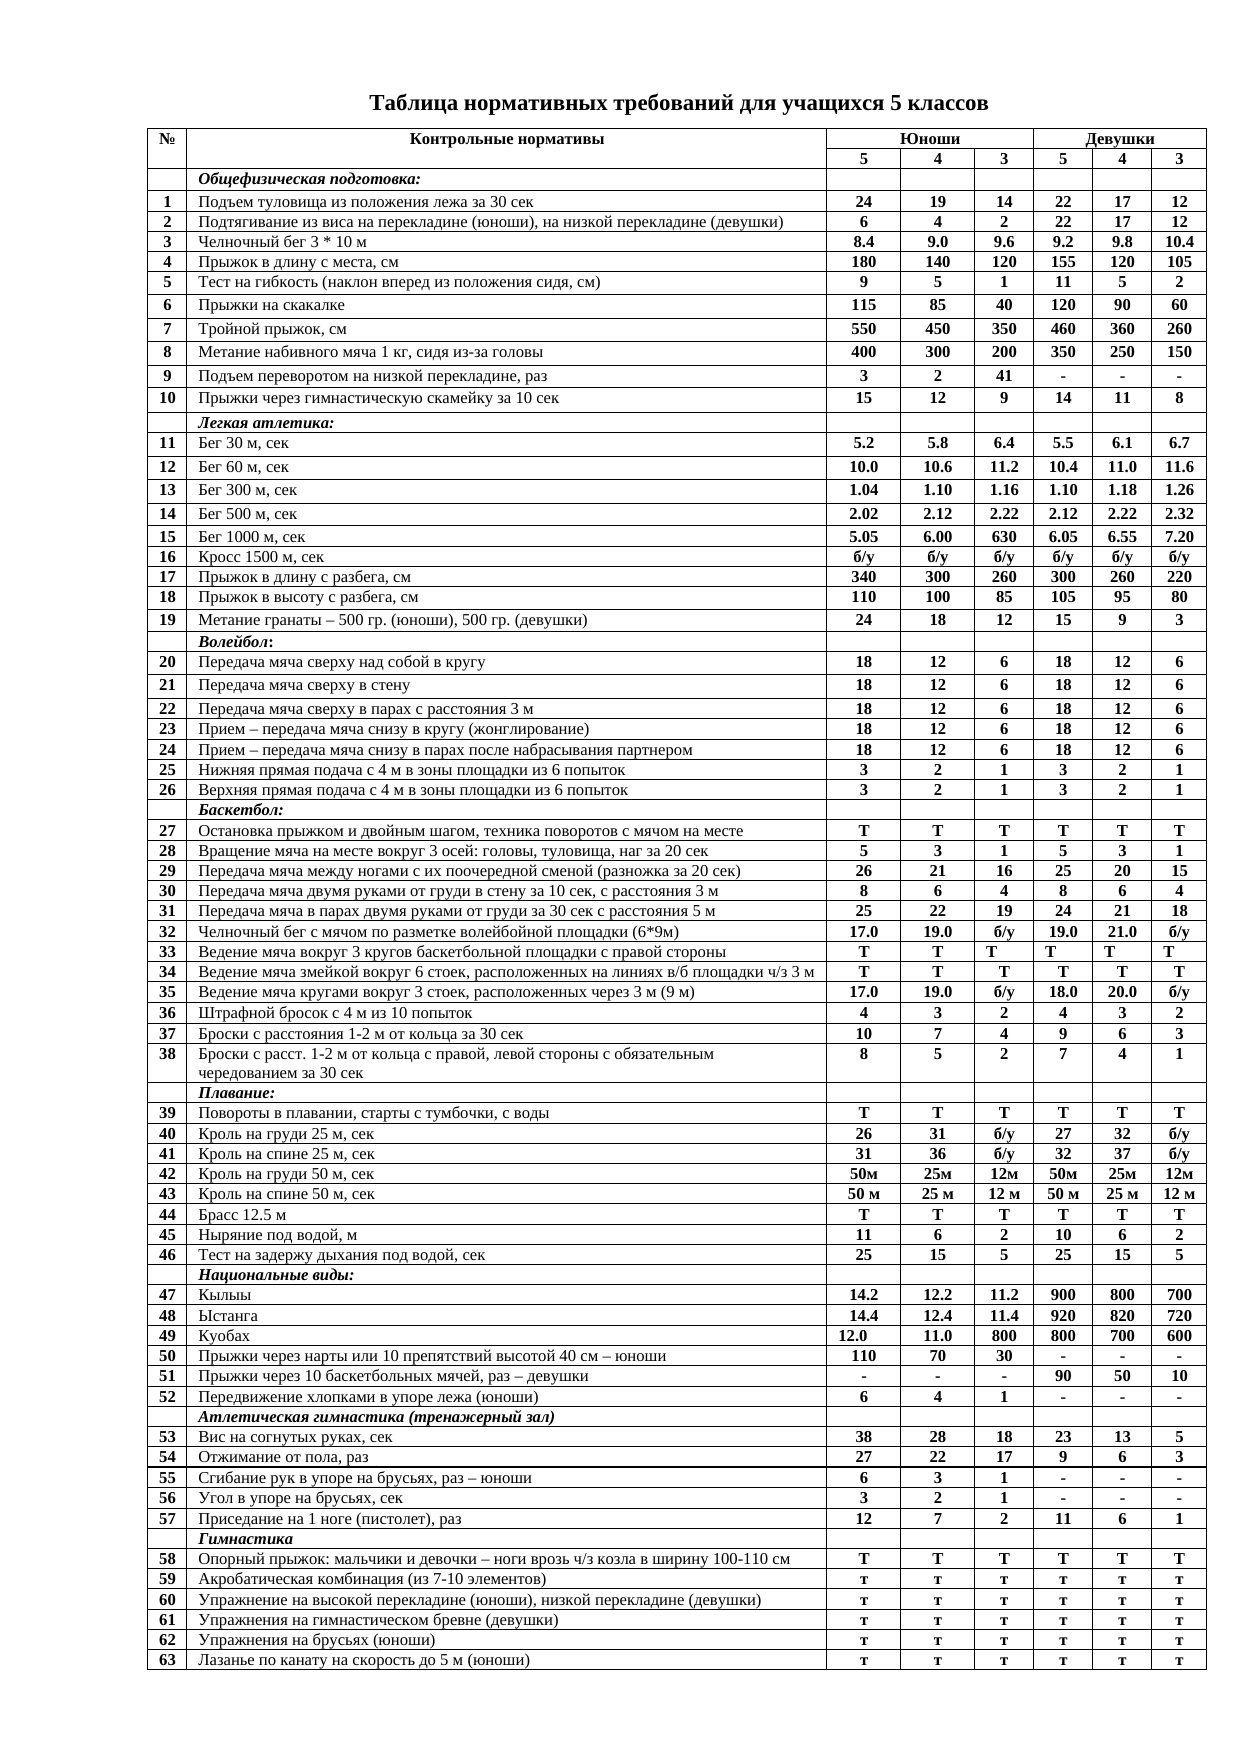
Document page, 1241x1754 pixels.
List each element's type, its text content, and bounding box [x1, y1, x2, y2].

table_cell Вис на согнутых руках, сек [187, 1427, 826, 1446]
table_cell 10 [148, 388, 186, 412]
table_cell 12 [901, 388, 974, 412]
table_cell т [827, 1630, 900, 1649]
table_cell Передача мяча сверху в стену [187, 675, 826, 698]
table_cell 260 [1152, 319, 1206, 341]
table_cell 2 [901, 1488, 974, 1507]
table_cell 20.0 [1093, 982, 1151, 1002]
table_cell - [1034, 1468, 1092, 1487]
table_cell [975, 1407, 1033, 1426]
table_cell 42 [148, 1164, 186, 1183]
table_cell 3 [1034, 780, 1092, 799]
table_cell 8 [827, 881, 900, 900]
table_cell 58 [148, 1549, 186, 1568]
table_cell 350 [1034, 342, 1092, 365]
table_cell Т [827, 962, 900, 981]
table_cell 30 [148, 881, 186, 900]
table_cell 38 [148, 1044, 186, 1082]
table_cell 12 [901, 652, 974, 674]
table_cell 110 [827, 587, 900, 608]
table_cell 50м [1034, 1164, 1092, 1183]
table_cell 800 [1034, 1326, 1092, 1345]
table_cell Челночный бег 3 * 10 м [187, 232, 826, 251]
table_cell 2 [975, 212, 1033, 231]
table_cell [1034, 632, 1092, 651]
table_cell [148, 1407, 186, 1426]
table_cell 24 [827, 610, 900, 631]
table_cell 5 [1152, 1427, 1206, 1446]
table_cell 18 [827, 740, 900, 759]
table_cell Прыжки через гимнастическую скамейку за 10 сек [187, 388, 826, 412]
table_cell 13 [1093, 1427, 1151, 1446]
table_cell 5.05 [827, 526, 900, 546]
table_cell 120 [1034, 295, 1092, 318]
table_cell [148, 800, 186, 819]
table_cell 12 [148, 457, 186, 478]
table_cell [1034, 413, 1092, 432]
table_cell [148, 413, 186, 432]
table_cell 22 [148, 699, 186, 718]
table_cell [901, 413, 974, 432]
table_cell Т [1152, 1204, 1206, 1223]
table_cell 120 [975, 252, 1033, 271]
table_cell 25 [148, 760, 186, 779]
table_cell 12 [1093, 675, 1151, 698]
table_cell т [1034, 1610, 1092, 1629]
table_cell [1034, 800, 1092, 819]
table_cell Прыжки через 10 баскетбольных мячей, раз – девушки [187, 1366, 826, 1386]
table_cell Упражнения на брусьях (юноши) [187, 1630, 826, 1649]
table_cell б/у [1152, 1124, 1206, 1143]
table_cell 2 [901, 780, 974, 799]
table_cell 18 [901, 610, 974, 631]
table_cell т [901, 1589, 974, 1608]
table_cell 115 [827, 295, 900, 318]
table_cell 17.0 [827, 982, 900, 1002]
table_cell [827, 1407, 900, 1426]
table_cell б/у [1152, 982, 1206, 1002]
table_cell Т [1034, 820, 1092, 839]
table_header Юноши [827, 129, 1033, 148]
table_cell [1152, 632, 1206, 651]
table_cell [901, 1265, 974, 1284]
table_cell 31 [148, 901, 186, 920]
table_cell 15 [148, 526, 186, 546]
table_cell 630 [975, 526, 1033, 546]
table_cell Общефизическая подготовка: [187, 169, 826, 190]
table_cell 18 [827, 652, 900, 674]
table_cell 36 [148, 1003, 186, 1022]
table_cell [1034, 169, 1092, 190]
table_cell [148, 632, 186, 651]
table_cell 4 [1093, 149, 1151, 168]
table_cell 18 [827, 699, 900, 718]
table_cell Подтягивание из виса на перекладине (юноши), на низкой перекладине (девушки) [187, 212, 826, 231]
table_cell 10.4 [1034, 457, 1092, 478]
table_cell 6 [901, 1225, 974, 1244]
table_cell - [1152, 1387, 1206, 1406]
table_cell 60 [1152, 295, 1206, 318]
table_cell 2 [901, 366, 974, 387]
table_cell Прыжок в длину с разбега, см [187, 567, 826, 586]
table_cell 3 [148, 232, 186, 251]
table_cell 1 [975, 780, 1033, 799]
table_cell Вращение мяча на месте вокруг 3 осей: головы, туловища, наг за 20 сек [187, 841, 826, 860]
table_cell 2 [1152, 1003, 1206, 1022]
table_cell 11.2 [975, 457, 1033, 478]
table_cell 10.6 [901, 457, 974, 478]
table_cell 31 [901, 1124, 974, 1143]
table_cell 120 [1093, 252, 1151, 271]
table_cell Плавание: [187, 1083, 826, 1102]
table_cell т [1152, 1569, 1206, 1588]
table_cell 11.2 [975, 1285, 1033, 1304]
table_cell Остановка прыжком и двойным шагом, техника поворотов с мячом на месте [187, 820, 826, 839]
table_cell 5 [1034, 149, 1092, 168]
table_cell 49 [148, 1326, 186, 1345]
table_cell Прыжок в высоту с разбега, см [187, 587, 826, 608]
table_cell - [901, 1366, 974, 1386]
table_cell Ведение мяча змейкой вокруг 6 стоек, расположенных на линиях в/б площадки ч/з 3 м [187, 962, 826, 981]
table_cell б/у [1152, 1144, 1206, 1163]
table_cell 37 [148, 1024, 186, 1043]
table_cell Т [901, 942, 974, 961]
table_cell 12 м [975, 1184, 1033, 1203]
table_cell 47 [148, 1285, 186, 1304]
table_cell [1093, 800, 1151, 819]
table_cell 6.05 [1034, 526, 1092, 546]
table_cell 180 [827, 252, 900, 271]
table_cell Гимнастика [187, 1529, 826, 1548]
table_cell 1 [1152, 1044, 1206, 1082]
table_cell 5 [1152, 1245, 1206, 1264]
table_cell 27 [827, 1447, 900, 1466]
table_cell - [1093, 1488, 1151, 1507]
table_cell 36 [901, 1144, 974, 1163]
table_cell 6 [975, 675, 1033, 698]
table_cell 22 [1034, 212, 1092, 231]
table_cell 4 [1093, 1044, 1151, 1082]
table_cell 300 [1034, 567, 1092, 586]
table_cell т [901, 1630, 974, 1649]
table_cell 1 [1152, 760, 1206, 779]
table_cell 21 [148, 675, 186, 698]
table_cell 12 [901, 740, 974, 759]
table_cell 8.4 [827, 232, 900, 251]
table_cell б/у [975, 547, 1033, 566]
table_cell Кроль на груди 25 м, сек [187, 1124, 826, 1143]
table_cell - [1152, 1468, 1206, 1487]
table_cell Волейбол: [187, 632, 826, 651]
table_cell [1034, 1083, 1092, 1102]
table_cell т [901, 1650, 974, 1669]
table_cell Т [827, 820, 900, 839]
table_cell 24 [1034, 901, 1092, 920]
table_cell 25 [827, 1245, 900, 1264]
table_cell Ныряние под водой, м [187, 1225, 826, 1244]
table_cell 700 [1093, 1326, 1151, 1345]
table_cell 2 [975, 1044, 1033, 1082]
table_cell 460 [1034, 319, 1092, 341]
table_cell 18 [148, 587, 186, 608]
table_cell [1093, 632, 1151, 651]
table_cell - [1093, 366, 1151, 387]
table_cell б/у [901, 547, 974, 566]
table_cell Метание набивного мяча 1 кг, сидя из-за головы [187, 342, 826, 365]
table_cell 2 [975, 1509, 1033, 1528]
table_cell 16 [148, 547, 186, 566]
table_cell Т [975, 1549, 1033, 1568]
table_cell Т [827, 1103, 900, 1122]
table_cell 20 [148, 652, 186, 674]
table_cell - [1034, 1346, 1092, 1365]
table_cell т [1093, 1650, 1151, 1669]
table_cell 4 [1152, 881, 1206, 900]
table_cell 6 [1093, 1447, 1151, 1466]
table_cell 15 [1152, 861, 1206, 880]
table_cell 46 [148, 1245, 186, 1264]
table_cell 53 [148, 1427, 186, 1446]
table_cell 11.0 [901, 1326, 974, 1345]
table_cell 12 [1093, 740, 1151, 759]
table_cell т [827, 1610, 900, 1629]
table_cell 7 [901, 1509, 974, 1528]
table_cell 3 [827, 760, 900, 779]
table_cell 11 [1034, 1509, 1092, 1528]
table_cell т [975, 1569, 1033, 1588]
table_cell 4 [901, 212, 974, 231]
table_cell 17 [1093, 191, 1151, 211]
table_cell 300 [901, 567, 974, 586]
table_cell 38 [827, 1427, 900, 1446]
table_cell т [1152, 1610, 1206, 1629]
table_cell Бег 30 м, сек [187, 433, 826, 456]
table_cell т [1152, 1630, 1206, 1649]
text Таблица нормативных требований для учащихся 5 классов [177, 89, 1181, 115]
table_cell 11.0 [1093, 457, 1151, 478]
table_cell 300 [901, 342, 974, 365]
table_cell 7 [148, 319, 186, 341]
table_cell Ыстанга [187, 1305, 826, 1324]
table_cell 25м [1093, 1164, 1151, 1183]
table_cell 3 [1152, 1024, 1206, 1043]
table_cell Т [1034, 942, 1092, 961]
table_cell 27 [148, 820, 186, 839]
table_cell Т [827, 1204, 900, 1223]
table_cell 2 [148, 212, 186, 231]
table_cell т [1093, 1589, 1151, 1608]
table_cell 8 [1152, 388, 1206, 412]
table_cell Т [1034, 1204, 1092, 1223]
table_cell Бег 60 м, сек [187, 457, 826, 478]
table_cell Тройной прыжок, см [187, 319, 826, 341]
table_cell [975, 632, 1033, 651]
table_cell Броски с расстояния 1-2 м от кольца за 30 сек [187, 1024, 826, 1043]
table_cell 39 [148, 1103, 186, 1122]
table_cell 9 [1034, 1447, 1092, 1466]
table_cell 3 [901, 1468, 974, 1487]
table_cell т [975, 1589, 1033, 1608]
table_cell 24 [148, 740, 186, 759]
table_cell - [1093, 1468, 1151, 1487]
table_cell [148, 1529, 186, 1548]
table_cell 1 [148, 191, 186, 211]
table_cell 12 [1093, 699, 1151, 718]
table_cell Прыжки на скакалке [187, 295, 826, 318]
table_cell 6 [1093, 881, 1151, 900]
table_cell [975, 1529, 1033, 1548]
table_cell 11 [148, 433, 186, 456]
table_cell 22 [901, 1447, 974, 1466]
table_cell [1152, 1083, 1206, 1102]
table_cell 24 [827, 191, 900, 211]
table_cell 2.22 [1093, 504, 1151, 525]
table_cell Подъем переворотом на низкой перекладине, раз [187, 366, 826, 387]
table_cell Тест на гибкость (наклон вперед из положения сидя, см) [187, 272, 826, 294]
table_cell 44 [148, 1204, 186, 1223]
table_cell 18 [1034, 652, 1092, 674]
table_cell Сгибание рук в упоре на брусьях, раз – юноши [187, 1468, 826, 1487]
table_cell [901, 1529, 974, 1548]
table_cell 23 [148, 719, 186, 738]
table_cell 32 [1034, 1144, 1092, 1163]
table_cell т [901, 1569, 974, 1588]
table_cell 920 [1034, 1305, 1092, 1324]
table_cell 11 [1093, 388, 1151, 412]
table_cell 10 [827, 1024, 900, 1043]
table_cell 6.00 [901, 526, 974, 546]
table_cell 1.10 [901, 480, 974, 503]
table_cell Т [975, 962, 1033, 981]
table_cell 2 [1152, 272, 1206, 294]
table_cell Кросс 1500 м, сек [187, 547, 826, 566]
table_cell 12 [1093, 652, 1151, 674]
table_cell 5 [148, 272, 186, 294]
table_cell 25м [901, 1164, 974, 1183]
table_cell [1152, 800, 1206, 819]
table_cell 10.4 [1152, 232, 1206, 251]
table_cell Т [1093, 942, 1151, 961]
table_cell т [827, 1569, 900, 1588]
table_cell 15 [1093, 1245, 1151, 1264]
table_cell 51 [148, 1366, 186, 1386]
table_cell 18.0 [1034, 982, 1092, 1002]
table_cell 2 [1093, 760, 1151, 779]
table_cell 4 [827, 1003, 900, 1022]
table_cell 19.0 [901, 982, 974, 1002]
table_cell 29 [148, 861, 186, 880]
table_cell Штрафной бросок с 4 м из 10 попыток [187, 1003, 826, 1022]
table_cell Т [1152, 942, 1206, 961]
table_cell 21 [901, 861, 974, 880]
table_cell 360 [1093, 319, 1151, 341]
table_cell 34 [148, 962, 186, 981]
table_cell 15 [827, 388, 900, 412]
table_cell Т [901, 1204, 974, 1223]
table_cell 26 [148, 780, 186, 799]
table_cell Т [1152, 1549, 1206, 1568]
table_cell т [1152, 1650, 1206, 1669]
table_cell 63 [148, 1650, 186, 1669]
table_cell 50 [148, 1346, 186, 1365]
table_cell Т [1034, 962, 1092, 981]
table_cell 26 [827, 861, 900, 880]
table_cell 50м [827, 1164, 900, 1183]
table_cell т [975, 1630, 1033, 1649]
table_cell 6 [827, 1468, 900, 1487]
table_cell 6 [148, 295, 186, 318]
table_cell 21 [1093, 901, 1151, 920]
table_cell Верхняя прямая подача с 4 м в зоны площадки из 6 попыток [187, 780, 826, 799]
table_cell 25 м [1093, 1184, 1151, 1203]
table_cell 54 [148, 1447, 186, 1466]
table_cell т [1034, 1650, 1092, 1669]
table_cell 450 [901, 319, 974, 341]
table_cell Т [1093, 1103, 1151, 1122]
table_cell Метание гранаты – 500 гр. (юноши), 500 гр. (девушки) [187, 610, 826, 631]
table_cell - [1152, 366, 1206, 387]
table_cell 340 [827, 567, 900, 586]
table_cell 2.22 [975, 504, 1033, 525]
table_cell 6 [1152, 719, 1206, 738]
table_cell 100 [901, 587, 974, 608]
table_cell Прием – передача мяча снизу в кругу (жонглирование) [187, 719, 826, 738]
table_cell 2 [975, 1225, 1033, 1244]
table_cell 350 [975, 319, 1033, 341]
table_cell 25 м [901, 1184, 974, 1203]
table_cell 140 [901, 252, 974, 271]
table_cell [975, 1083, 1033, 1102]
table_cell Т [975, 1103, 1033, 1122]
table_cell 3 [827, 1488, 900, 1507]
table_cell 85 [901, 295, 974, 318]
table_cell Опорный прыжок: мальчики и девочки – ноги врозь ч/з козла в ширину 100-110 см [187, 1549, 826, 1568]
table_cell 12 [901, 675, 974, 698]
table_cell 155 [1034, 252, 1092, 271]
table_cell 900 [1034, 1285, 1092, 1304]
table_cell [827, 413, 900, 432]
table_cell 22 [1034, 191, 1092, 211]
table_cell 25 [827, 901, 900, 920]
table_cell 3 [1152, 610, 1206, 631]
table_cell 800 [975, 1326, 1033, 1345]
table_cell Броски с расст. 1-2 м от кольца с правой, левой стороны с обязательным чередованием за 30 сек [187, 1044, 826, 1082]
table_cell Прыжок в длину с места, см [187, 252, 826, 271]
table_cell 10 [1152, 1366, 1206, 1386]
table_cell Т [975, 942, 1033, 961]
table_cell 2 [901, 760, 974, 779]
table_cell б/у [975, 982, 1033, 1002]
table_cell 10 [1034, 1225, 1092, 1244]
table_cell 5 [975, 1245, 1033, 1264]
table_cell 17 [148, 567, 186, 586]
table_cell Т [901, 1103, 974, 1122]
table_cell Кроль на спине 25 м, сек [187, 1144, 826, 1163]
table_cell [901, 632, 974, 651]
table_cell 41 [975, 366, 1033, 387]
table_cell 6 [827, 1387, 900, 1406]
table_cell Т [975, 1204, 1033, 1223]
table_cell 32 [1093, 1124, 1151, 1143]
table_cell 90 [1034, 1366, 1092, 1386]
table_cell 12.2 [901, 1285, 974, 1304]
table_cell 12 [827, 1509, 900, 1528]
table_cell 110 [827, 1346, 900, 1365]
table_cell 9.2 [1034, 232, 1092, 251]
table_cell 3 [1093, 841, 1151, 860]
table_cell Упражнения на гимнастическом бревне (девушки) [187, 1610, 826, 1629]
table_cell 5 [827, 841, 900, 860]
table_cell [827, 800, 900, 819]
table_cell 18 [1034, 740, 1092, 759]
table_cell 6 [975, 699, 1033, 718]
table_cell Передача мяча между ногами с их поочередной сменой (разножка за 20 сек) [187, 861, 826, 880]
table_cell [1034, 1407, 1092, 1426]
table_cell 26 [827, 1124, 900, 1143]
table_cell б/у [975, 921, 1033, 941]
table_cell 19 [901, 191, 974, 211]
table_cell 50 м [827, 1184, 900, 1203]
table_cell 27 [1034, 1124, 1092, 1143]
table_cell 60 [148, 1589, 186, 1608]
table_cell - [1034, 366, 1092, 387]
table_cell 19.0 [901, 921, 974, 941]
table_cell 400 [827, 342, 900, 365]
table_cell Т [1152, 1103, 1206, 1122]
table_cell 4 [975, 881, 1033, 900]
table_cell [1152, 413, 1206, 432]
table_cell 2.02 [827, 504, 900, 525]
table_cell 14 [975, 191, 1033, 211]
table_cell 85 [975, 587, 1033, 608]
table_cell 19.0 [1034, 921, 1092, 941]
table_cell [1152, 1407, 1206, 1426]
table_cell 18 [1034, 719, 1092, 738]
table_cell [827, 1083, 900, 1102]
table_cell 70 [901, 1346, 974, 1365]
table_cell Т [1093, 1549, 1151, 1568]
table_cell 18 [827, 719, 900, 738]
table_cell 4 [1034, 1003, 1092, 1022]
table_cell 3 [975, 149, 1033, 168]
table_cell 4 [148, 252, 186, 271]
table_header № [148, 129, 186, 168]
table_cell 56 [148, 1488, 186, 1507]
table_cell Национальные виды: [187, 1265, 826, 1284]
table_cell 5.5 [1034, 433, 1092, 456]
table_cell 6 [827, 212, 900, 231]
table_cell Брасс 12.5 м [187, 1204, 826, 1223]
table_cell 820 [1093, 1305, 1151, 1324]
table_cell 7 [1034, 1044, 1092, 1082]
table_cell 6 [975, 719, 1033, 738]
table_cell 15 [901, 1245, 974, 1264]
table_cell 8 [827, 1044, 900, 1082]
table_cell 6 [1093, 1509, 1151, 1528]
table_cell 13 [148, 480, 186, 503]
table_cell [1093, 1529, 1151, 1548]
table_cell 5 [827, 149, 900, 168]
table_cell 9 [1093, 610, 1151, 631]
table_cell Т [975, 820, 1033, 839]
table_cell 12 [975, 610, 1033, 631]
table_cell 105 [1152, 252, 1206, 271]
table_cell 17 [1093, 212, 1151, 231]
table_cell 25 [1034, 861, 1092, 880]
table_cell 1.04 [827, 480, 900, 503]
table_cell 5 [1093, 272, 1151, 294]
table_cell Атлетическая гимнастика (тренажерный зал) [187, 1407, 826, 1426]
table_cell 6 [1152, 699, 1206, 718]
table_cell - [975, 1366, 1033, 1386]
table_cell [1093, 413, 1151, 432]
table_cell [1093, 169, 1151, 190]
table_cell 61 [148, 1610, 186, 1629]
table_cell Повороты в плавании, старты с тумбочки, с воды [187, 1103, 826, 1122]
table_cell 80 [1152, 587, 1206, 608]
table_cell 4 [901, 149, 974, 168]
table_cell [901, 169, 974, 190]
table_cell т [827, 1650, 900, 1669]
table_cell [1093, 1265, 1151, 1284]
table_cell б/у [975, 1124, 1033, 1143]
table_cell 3 [901, 1003, 974, 1022]
table_cell Бег 500 м, сек [187, 504, 826, 525]
table_cell 12м [1152, 1164, 1206, 1183]
table_cell Кроль на спине 50 м, сек [187, 1184, 826, 1203]
table_cell [1152, 169, 1206, 190]
table_cell 11.6 [1152, 457, 1206, 478]
table_cell 3 [901, 841, 974, 860]
table_cell 14 [1034, 388, 1092, 412]
table_cell [827, 1265, 900, 1284]
table_cell 700 [1152, 1285, 1206, 1304]
table_cell 3 [1093, 1003, 1151, 1022]
table_cell [1034, 1529, 1092, 1548]
table_cell 1.16 [975, 480, 1033, 503]
table_cell [148, 169, 186, 190]
table_cell т [1093, 1630, 1151, 1649]
table_cell 52 [148, 1387, 186, 1406]
table_cell [1152, 1529, 1206, 1548]
table_cell Ведение мяча вокруг 3 кругов баскетбольной площадки с правой стороны [187, 942, 826, 961]
table_cell 95 [1093, 587, 1151, 608]
table_cell - [1034, 1387, 1092, 1406]
table_cell 9 [975, 388, 1033, 412]
table_cell 1 [975, 1387, 1033, 1406]
table_cell б/у [1034, 547, 1092, 566]
table_cell 28 [148, 841, 186, 860]
table_cell Т [1152, 820, 1206, 839]
table_cell 12м [975, 1164, 1033, 1183]
table_cell 800 [1093, 1285, 1151, 1304]
table_cell 18 [1152, 901, 1206, 920]
table_header Девушки [1034, 129, 1206, 148]
table_cell 105 [1034, 587, 1092, 608]
table_cell Передача мяча в парах двумя руками от груди за 30 сек с расстояния 5 м [187, 901, 826, 920]
table_cell - [1034, 1488, 1092, 1507]
table_cell т [1093, 1569, 1151, 1588]
table_cell 12 [1093, 719, 1151, 738]
table_cell 3 [827, 780, 900, 799]
table_cell 40 [975, 295, 1033, 318]
table_cell 1.18 [1093, 480, 1151, 503]
table_cell 5 [901, 272, 974, 294]
table_cell 3 [1152, 1447, 1206, 1466]
table_cell - [1093, 1387, 1151, 1406]
table_cell - [1152, 1346, 1206, 1365]
table_cell 18 [1034, 699, 1092, 718]
table_cell Т [827, 942, 900, 961]
table_cell 5.2 [827, 433, 900, 456]
table_cell 200 [975, 342, 1033, 365]
table_cell Бег 1000 м, сек [187, 526, 826, 546]
table_cell 8 [148, 342, 186, 365]
table_cell 600 [1152, 1326, 1206, 1345]
table_cell 260 [975, 567, 1033, 586]
table_cell [827, 632, 900, 651]
table_cell 9 [1034, 1024, 1092, 1043]
table_cell Передача мяча двумя руками от груди в стену за 10 сек, с расстояния 3 м [187, 881, 826, 900]
table_cell 25 [1034, 1245, 1092, 1264]
table_cell Передача мяча сверху над собой в кругу [187, 652, 826, 674]
table_cell Угол в упоре на брусьях, сек [187, 1488, 826, 1507]
table_cell 48 [148, 1305, 186, 1324]
table_cell Подъем туловища из положения лежа за 30 сек [187, 191, 826, 211]
table_cell 90 [1093, 295, 1151, 318]
table_cell 720 [1152, 1305, 1206, 1324]
table_cell 9.0 [901, 232, 974, 251]
table_cell Баскетбол: [187, 800, 826, 819]
table_header Контрольные нормативы [187, 129, 826, 168]
table_cell Приседание на 1 ноге (пистолет), раз [187, 1509, 826, 1528]
table_cell Передвижение хлопками в упоре лежа (юноши) [187, 1387, 826, 1406]
table_cell 50 [1093, 1366, 1151, 1386]
table_cell 220 [1152, 567, 1206, 586]
table_cell б/у [1152, 921, 1206, 941]
table_cell 7 [901, 1024, 974, 1043]
table_cell 250 [1093, 342, 1151, 365]
table_cell [827, 1529, 900, 1548]
table_cell 11 [1034, 272, 1092, 294]
table_cell 12 [1152, 212, 1206, 231]
table_cell Челночный бег с мячом по разметке волейбойной площадки (6*9м) [187, 921, 826, 941]
table_cell Бег 300 м, сек [187, 480, 826, 503]
table_cell 6 [1152, 675, 1206, 698]
table_cell 20 [1093, 861, 1151, 880]
table_cell 12.4 [901, 1305, 974, 1324]
table_cell т [1034, 1569, 1092, 1588]
table_cell т [975, 1650, 1033, 1669]
table_cell 2.32 [1152, 504, 1206, 525]
table_cell [148, 1265, 186, 1284]
table_cell Тест на задержу дыхания под водой, сек [187, 1245, 826, 1264]
table_cell 4 [901, 1387, 974, 1406]
table_cell 31 [827, 1144, 900, 1163]
table_cell 9.6 [975, 232, 1033, 251]
table_cell [975, 413, 1033, 432]
table_cell 1 [975, 1488, 1033, 1507]
table_cell 5 [1034, 841, 1092, 860]
table_cell 6.55 [1093, 526, 1151, 546]
table_cell 43 [148, 1184, 186, 1203]
table_cell 1 [975, 272, 1033, 294]
table_cell 3 [1152, 149, 1206, 168]
table_cell Т [1093, 820, 1151, 839]
table_cell Т [901, 1549, 974, 1568]
table_cell - [1093, 1346, 1151, 1365]
table_cell 15 [1034, 610, 1092, 631]
table_cell [901, 1407, 974, 1426]
table_cell 12 [1152, 191, 1206, 211]
table_cell Т [901, 820, 974, 839]
table_cell Т [1093, 962, 1151, 981]
table_cell 37 [1093, 1144, 1151, 1163]
table_cell 40 [148, 1124, 186, 1143]
table_cell 550 [827, 319, 900, 341]
table_cell 17 [975, 1447, 1033, 1466]
table_cell 1 [1152, 841, 1206, 860]
table_cell [975, 800, 1033, 819]
table_cell Лазанье по канату на скорость до 5 м (юноши) [187, 1650, 826, 1669]
table_cell 32 [148, 921, 186, 941]
table_cell [148, 1083, 186, 1102]
table_cell т [901, 1610, 974, 1629]
table_cell Кылыы [187, 1285, 826, 1304]
table_cell 6 [1152, 652, 1206, 674]
table_cell 6 [1093, 1024, 1151, 1043]
table_cell 5 [901, 1044, 974, 1082]
table_cell [1152, 1265, 1206, 1284]
table_cell 12 [901, 699, 974, 718]
table_cell - [1152, 1488, 1206, 1507]
table_cell Т [1152, 962, 1206, 981]
table_cell 9 [148, 366, 186, 387]
table_cell 11.4 [975, 1305, 1033, 1324]
table_cell [975, 169, 1033, 190]
table_cell 6 [975, 652, 1033, 674]
table_cell б/у [1093, 547, 1151, 566]
table_cell б/у [827, 547, 900, 566]
table_cell Упражнение на высокой перекладине (юноши), низкой перекладине (девушки) [187, 1589, 826, 1608]
table_cell 50 м [1034, 1184, 1092, 1203]
table_cell 9.8 [1093, 232, 1151, 251]
table_cell [901, 1083, 974, 1102]
table_cell Прием – передача мяча снизу в парах после набрасывания партнером [187, 740, 826, 759]
table_cell Кроль на груди 50 м, сек [187, 1164, 826, 1183]
table_cell 21.0 [1093, 921, 1151, 941]
table_cell 9 [827, 272, 900, 294]
table_cell 2 [1152, 1225, 1206, 1244]
table_cell Нижняя прямая подача с 4 м в зоны площадки из 6 попыток [187, 760, 826, 779]
table_cell Т [827, 1549, 900, 1568]
table_cell [1034, 1265, 1092, 1284]
table_cell т [975, 1610, 1033, 1629]
table_cell 1.26 [1152, 480, 1206, 503]
table_cell 33 [148, 942, 186, 961]
table_cell 6 [901, 881, 974, 900]
table_cell 14.4 [827, 1305, 900, 1324]
table_cell б/у [1152, 547, 1206, 566]
table_cell 2.12 [901, 504, 974, 525]
table_cell 18 [1034, 675, 1092, 698]
table_cell Акробатическая комбинация (из 7-10 элементов) [187, 1569, 826, 1588]
table_cell 1.10 [1034, 480, 1092, 503]
table_cell 28 [901, 1427, 974, 1446]
table_cell т [1034, 1589, 1092, 1608]
table_cell 55 [148, 1468, 186, 1487]
table_cell 6 [975, 740, 1033, 759]
table_cell 6.7 [1152, 433, 1206, 456]
table_cell Т [1093, 1204, 1151, 1223]
table_cell 6.4 [975, 433, 1033, 456]
table_cell 3 [827, 366, 900, 387]
table_cell Легкая атлетика: [187, 413, 826, 432]
table_cell 10.0 [827, 457, 900, 478]
table_cell 260 [1093, 567, 1151, 586]
table_cell 18 [827, 675, 900, 698]
table_cell 6 [1093, 1225, 1151, 1244]
table_cell [1093, 1407, 1151, 1426]
table_cell 2 [975, 1003, 1033, 1022]
table_cell 16 [975, 861, 1033, 880]
table_cell [1093, 1083, 1151, 1102]
table_cell 62 [148, 1630, 186, 1649]
table_cell 41 [148, 1144, 186, 1163]
table_cell 150 [1152, 342, 1206, 365]
table_cell т [1034, 1630, 1092, 1649]
table_cell 4 [975, 1024, 1033, 1043]
table_cell 23 [1034, 1427, 1092, 1446]
table_cell 19 [975, 901, 1033, 920]
table_cell 7.20 [1152, 526, 1206, 546]
table_cell 35 [148, 982, 186, 1002]
table_cell 11 [827, 1225, 900, 1244]
table_cell Прыжки через нарты или 10 препятствий высотой 40 см – юноши [187, 1346, 826, 1365]
table_cell 5.8 [901, 433, 974, 456]
table_cell 1 [1152, 780, 1206, 799]
table_cell 6 [1152, 740, 1206, 759]
table_cell 59 [148, 1569, 186, 1588]
table_cell Т [901, 962, 974, 981]
table_cell т [1093, 1610, 1151, 1629]
table_cell 12 м [1152, 1184, 1206, 1203]
table_cell 45 [148, 1225, 186, 1244]
table_cell Передача мяча сверху в парах с расстояния 3 м [187, 699, 826, 718]
table_cell [975, 1265, 1033, 1284]
table_cell [827, 169, 900, 190]
table_cell 19 [148, 610, 186, 631]
table_cell 22 [901, 901, 974, 920]
table_cell 57 [148, 1509, 186, 1528]
table_cell 17.0 [827, 921, 900, 941]
table_cell 12 [901, 719, 974, 738]
table_cell 14 [148, 504, 186, 525]
table_cell 2 [1093, 780, 1151, 799]
table_cell 6.1 [1093, 433, 1151, 456]
table_cell 14.2 [827, 1285, 900, 1304]
table_cell 1 [975, 760, 1033, 779]
table_cell 2.12 [1034, 504, 1092, 525]
table_cell 1 [975, 1468, 1033, 1487]
table_cell 3 [1034, 760, 1092, 779]
table_cell 18 [975, 1427, 1033, 1446]
table_cell т [827, 1589, 900, 1608]
table_cell 1 [975, 841, 1033, 860]
table_cell - [827, 1366, 900, 1386]
table_cell Отжимание от пола, раз [187, 1447, 826, 1466]
table_cell т [1152, 1589, 1206, 1608]
table_cell 12.0 [827, 1326, 900, 1345]
table_cell б/у [975, 1144, 1033, 1163]
table_cell Т [1034, 1103, 1092, 1122]
table_cell 8 [1034, 881, 1092, 900]
table_cell 30 [975, 1346, 1033, 1365]
table_cell Т [1034, 1549, 1092, 1568]
table_cell [901, 800, 974, 819]
table_cell Ведение мяча кругами вокруг 3 стоек, расположенных через 3 м (9 м) [187, 982, 826, 1002]
table_cell 1 [1152, 1509, 1206, 1528]
table_cell Куобах [187, 1326, 826, 1345]
